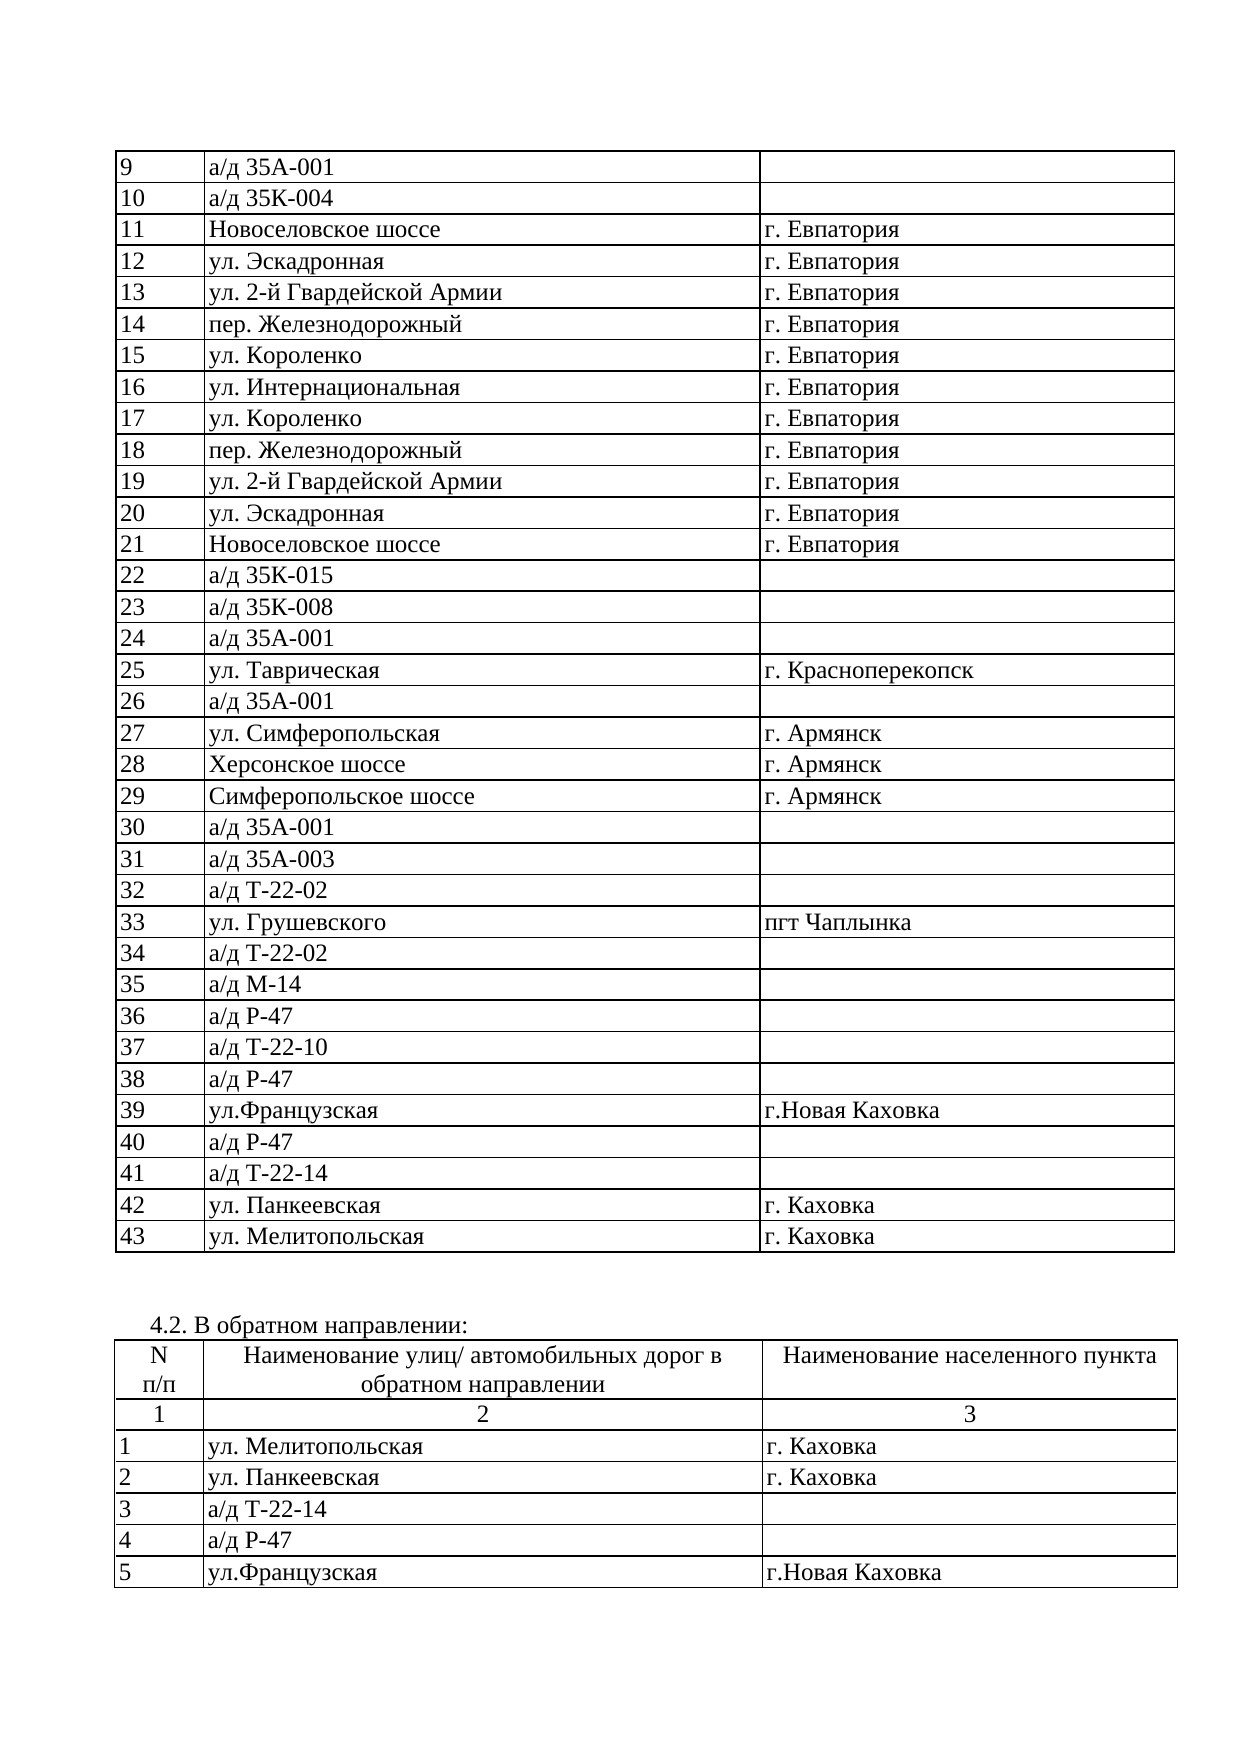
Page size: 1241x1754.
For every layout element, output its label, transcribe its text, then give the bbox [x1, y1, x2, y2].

table_cell ул. 2-й Гвардейской Армии [205, 277, 759, 307]
table_cell а/д М-14 [205, 970, 759, 999]
table_cell 10 [117, 183, 204, 213]
table_cell [761, 1127, 1174, 1157]
table_cell ул. Мелитопольская [205, 1221, 759, 1251]
table_cell ул. Эскадронная [205, 498, 759, 527]
table_cell 35 [117, 970, 204, 999]
table_cell 34 [117, 938, 204, 968]
table_cell [761, 844, 1174, 873]
table_cell г. Каховка [761, 1221, 1174, 1251]
table_cell ул. 2-й Гвардейской Армии [205, 466, 759, 496]
table_cell [761, 1158, 1174, 1188]
table_cell [761, 561, 1174, 590]
table_cell 40 [117, 1127, 204, 1157]
table_cell 16 [117, 372, 204, 402]
table_cell г. Армянск [761, 749, 1174, 779]
table_cell Симферопольское шоссе [205, 781, 759, 811]
table_cell г. Евпатория [761, 246, 1174, 276]
table_cell а/д 35К-008 [205, 592, 759, 622]
table_cell 14 [117, 309, 204, 339]
table_cell а/д 35К-015 [205, 561, 759, 590]
table_cell 19 [117, 466, 204, 496]
table_cell 39 [117, 1095, 204, 1125]
table_cell 25 [117, 655, 204, 685]
table_cell а/д Т-22-02 [205, 938, 759, 968]
table_cell ул. Короленко [205, 403, 759, 433]
table_cell 1 [115, 1399, 203, 1429]
table_cell а/д 35К-004 [205, 183, 759, 213]
table_cell а/д 35А-001 [205, 686, 759, 716]
table_cell а/д 35А-001 [205, 812, 759, 842]
table_cell г.Новая Каховка [761, 1095, 1174, 1125]
table_cell 28 [117, 749, 204, 779]
table_cell 37 [117, 1032, 204, 1062]
table_cell г. Евпатория [761, 340, 1174, 370]
table_cell г. Евпатория [761, 277, 1174, 307]
table_cell [761, 1032, 1174, 1062]
table_cell 2 [204, 1400, 762, 1429]
table_cell [761, 592, 1174, 622]
table_cell г. Евпатория [761, 466, 1174, 496]
table_cell 43 [117, 1221, 204, 1251]
table_cell а/д 35А-001 [205, 152, 759, 181]
table_cell а/д Р-47 [205, 1127, 759, 1157]
table_cell а/д Т-22-14 [205, 1158, 759, 1188]
table_cell ул.Французская [204, 1557, 762, 1587]
table_cell 5 [115, 1556, 203, 1587]
table_cell [761, 623, 1174, 653]
table_cell Херсонское шоссе [205, 749, 759, 779]
table_cell пер. Железнодорожный [205, 435, 759, 464]
table_cell [761, 812, 1174, 842]
table_cell [761, 686, 1174, 716]
table_cell а/д Т-22-02 [205, 875, 759, 905]
table_cell г. Евпатория [761, 498, 1174, 527]
table_cell 22 [117, 561, 204, 590]
table_cell ул. Интернациональная [205, 372, 759, 402]
table_cell г. Каховка [763, 1429, 1177, 1461]
table_cell ул. Короленко [205, 340, 759, 370]
table_cell пгт Чаплынка [761, 907, 1174, 936]
table_cell [763, 1524, 1177, 1555]
table_cell [761, 875, 1174, 905]
table_cell 20 [117, 498, 204, 527]
table_cell [761, 1001, 1174, 1031]
table_cell 4 [115, 1525, 203, 1555]
text 4.2. В обратном направлении: [150, 1310, 1090, 1339]
table_cell 3 [763, 1398, 1177, 1429]
table_cell г. Армянск [761, 718, 1174, 748]
table_cell [761, 970, 1174, 999]
table_cell 2 [115, 1462, 203, 1492]
table_cell 32 [117, 875, 204, 905]
table_cell [761, 938, 1174, 968]
table_cell 13 [117, 277, 204, 307]
table_cell Новоселовское шоссе [205, 215, 759, 244]
table_cell 27 [117, 718, 204, 748]
table_cell 38 [117, 1064, 204, 1094]
table_cell г. Евпатория [761, 215, 1174, 244]
table_cell а/д Р-47 [204, 1525, 762, 1555]
table_cell [763, 1492, 1177, 1524]
table_header Наименование населенного пункта [763, 1341, 1177, 1398]
table_cell 26 [117, 686, 204, 716]
table_cell 18 [117, 435, 204, 464]
table_cell ул.Французская [205, 1095, 759, 1125]
table_cell г. Каховка [763, 1461, 1177, 1492]
table_cell 3 [115, 1493, 203, 1524]
table_cell 21 [117, 529, 204, 559]
table_cell пер. Железнодорожный [205, 309, 759, 339]
table_cell а/д Т-22-10 [205, 1032, 759, 1062]
table_cell 30 [117, 812, 204, 842]
table_cell ул. Мелитопольская [204, 1431, 762, 1461]
table_cell 41 [117, 1158, 204, 1188]
table_cell г. Каховка [761, 1190, 1174, 1219]
table_cell г. Красноперекопск [761, 655, 1174, 685]
table_cell г.Новая Каховка [763, 1555, 1177, 1587]
table_cell г. Евпатория [761, 435, 1174, 464]
table_cell ул. Симферопольская [205, 718, 759, 748]
table_cell 31 [117, 844, 204, 873]
table_cell 17 [117, 403, 204, 433]
table_header N п/п [115, 1341, 203, 1398]
table_cell а/д 35А-003 [205, 844, 759, 873]
table_cell а/д Р-47 [205, 1001, 759, 1031]
table_cell 11 [117, 215, 204, 244]
table_cell 12 [117, 246, 204, 276]
table_cell 36 [117, 1001, 204, 1031]
table_cell 15 [117, 340, 204, 370]
table_cell а/д 35А-001 [205, 623, 759, 653]
table_cell [761, 183, 1174, 213]
table_cell г. Армянск [761, 781, 1174, 811]
table_header Наименование улиц/ автомобильных дорог в обратном направлении [204, 1341, 762, 1398]
table_cell г. Евпатория [761, 309, 1174, 339]
table_cell 29 [117, 781, 204, 811]
table_cell [761, 152, 1174, 181]
table_cell г. Евпатория [761, 403, 1174, 433]
table_cell г. Евпатория [761, 372, 1174, 402]
table_cell Новоселовское шоссе [205, 529, 759, 559]
table_cell 1 [115, 1430, 203, 1461]
table_cell ул. Панкеевская [204, 1462, 762, 1492]
table_cell а/д Т-22-14 [204, 1494, 762, 1524]
table_cell 42 [117, 1190, 204, 1219]
table_cell ул. Грушевского [205, 907, 759, 936]
table_cell 33 [117, 907, 204, 936]
table_cell [761, 1064, 1174, 1094]
table_cell ул. Таврическая [205, 655, 759, 685]
table_cell а/д Р-47 [205, 1064, 759, 1094]
table_cell г. Евпатория [761, 529, 1174, 559]
table_cell 9 [117, 152, 204, 181]
table_cell 23 [117, 592, 204, 622]
table_cell ул. Эскадронная [205, 246, 759, 276]
table_cell ул. Панкеевская [205, 1190, 759, 1219]
table_cell 24 [117, 623, 204, 653]
